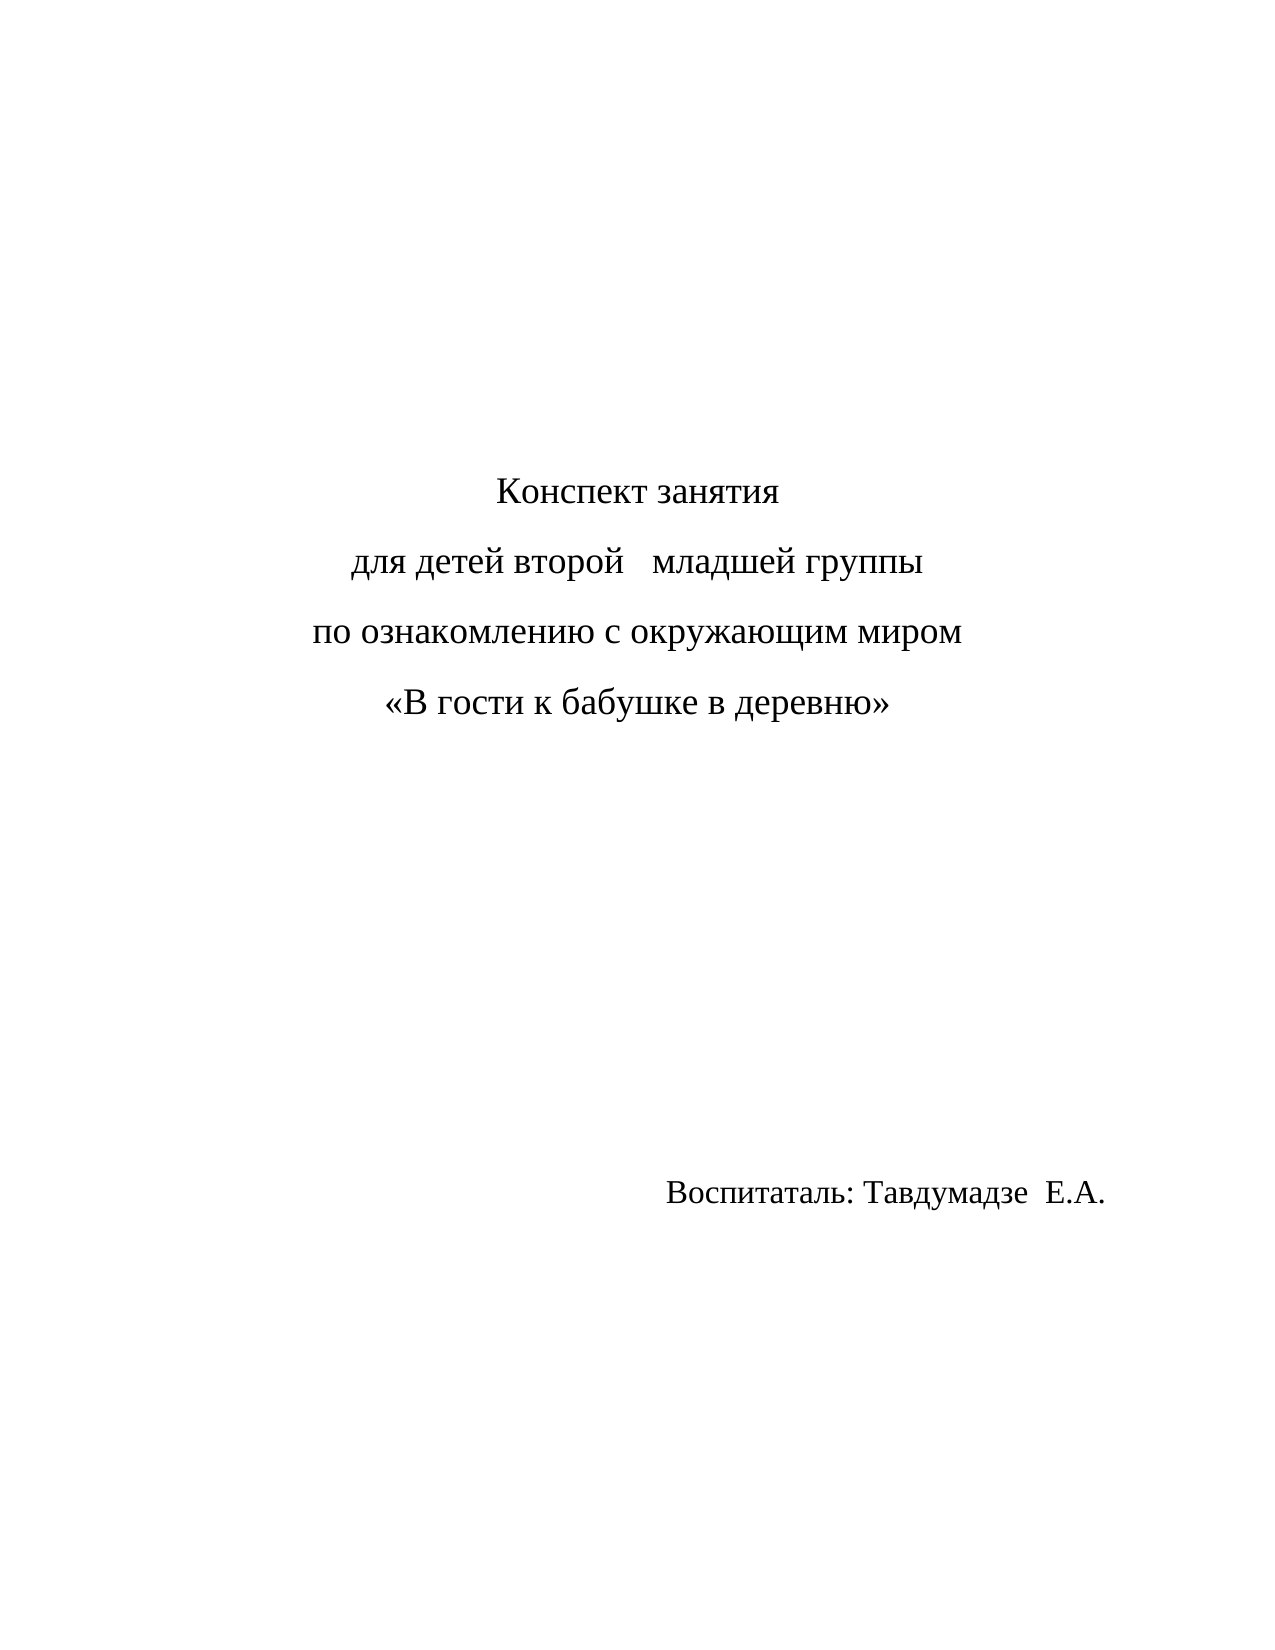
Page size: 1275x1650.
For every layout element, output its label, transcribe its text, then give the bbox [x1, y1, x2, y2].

text для детей второй младшей группы [150, 538, 1125, 582]
text Воспитаталь: Тавдумадзе Е.А. [150, 1172, 1125, 1211]
text Конспект занятия [150, 468, 1125, 511]
text по ознакомлению с окружающим миром [150, 609, 1125, 652]
text «В гости к бабушке в деревню» [150, 679, 1125, 722]
